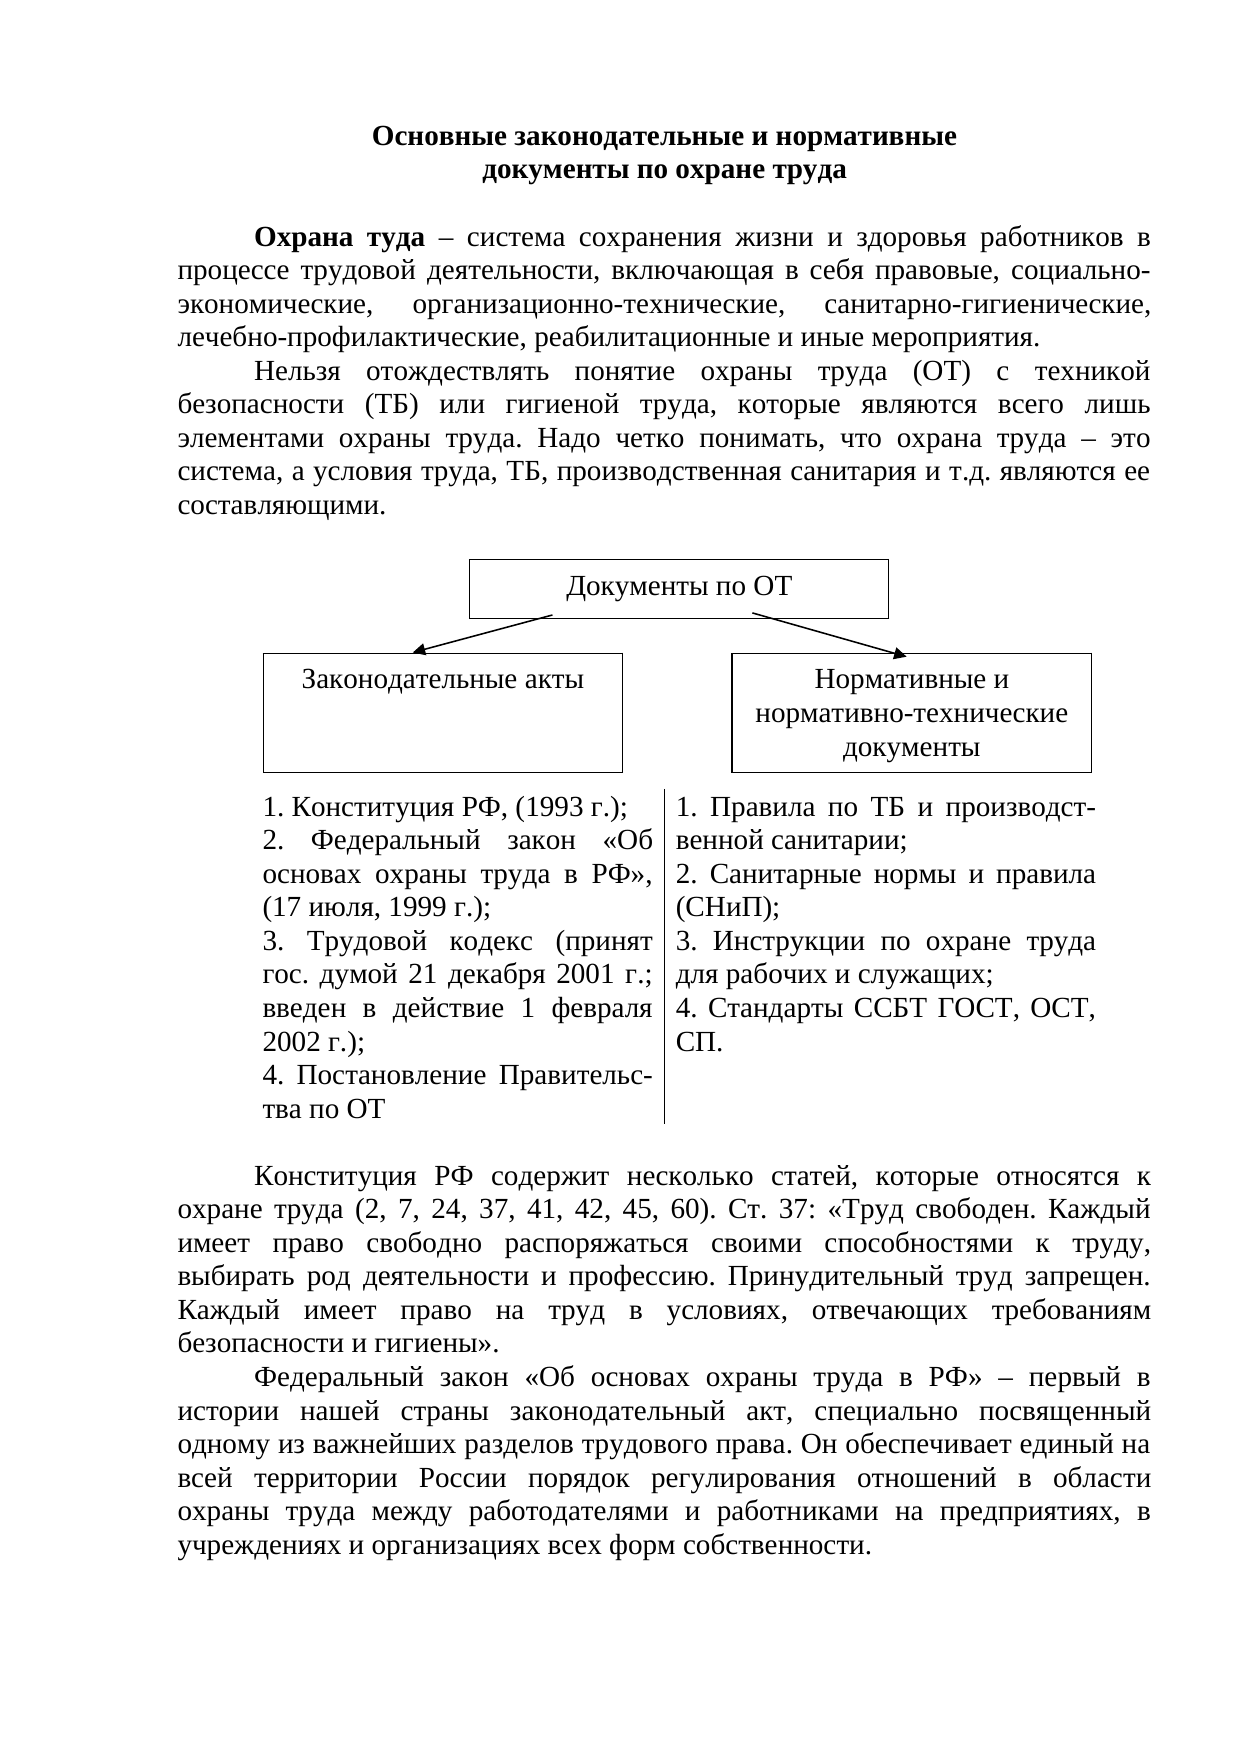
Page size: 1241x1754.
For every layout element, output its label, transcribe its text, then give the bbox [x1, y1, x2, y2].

text документы по охране труда [177, 152, 1152, 185]
text Федеральный закон «Об основах охраны труда в РФ» – первый в истории нашей страны законодательный акт, специально посвященный одному из важнейших разделов трудового права. Он обеспечивает единый на всей территории России порядок регулирования отношений в области охраны труда между работодателями и работниками на предприятиях, в учреждениях и организациях всех форм собственности. [177, 1359, 1152, 1560]
text Охрана туда – система сохранения жизни и здоровья работников в процессе трудовой деятельности, включающая в себя правовые, социально-экономические, организационно-технические, санитарно-гигиенические, лечебно-профилактические, реабилитационные и иные мероприятия. [177, 219, 1152, 353]
table_header 1. Конституция РФ, (1993 г.); 2. Федеральный закон «Об основах охраны труда в РФ», (17 июля, 1999 г.); 3. Трудовой кодекс (принят гос. думой 21 декабря 2001 г.; введен в действие 1 февраля 2002 г.); 4. Постановление Правительс-тва по ОТ [251, 789, 664, 1124]
text Конституция РФ содержит несколько статей, которые относятся к охране труда (2, 7, 24, 37, 41, 42, 45, 60). Ст. 37: «Труд свободен. Каждый имеет право свободно распоряжаться своими способностями к труду, выбирать род деятельности и профессию. Принудительный труд запрещен. Каждый имеет право на труд в условиях, отвечающих требованиям безопасности и гигиены». [177, 1158, 1152, 1359]
text Основные законодательные и нормативные [177, 118, 1152, 152]
text Нельзя отождествлять понятие охраны труда (ОТ) с техникой безопасности (ТБ) или гигиеной труда, которые являются всего лишь элементами охраны труда. Надо четко понимать, что охрана труда – это система, а условия труда, ТБ, производственная санитария и т.д. являются ее составляющими. [177, 353, 1152, 521]
table_header 1. Правила по ТБ и производст-венной санитарии; 2. Санитарные нормы и правила (СНиП); 3. Инструкции по охране труда для рабочих и служащих; 4. Стандарты ССБТ ГОСТ, ОСТ, СП. [665, 789, 1107, 1124]
